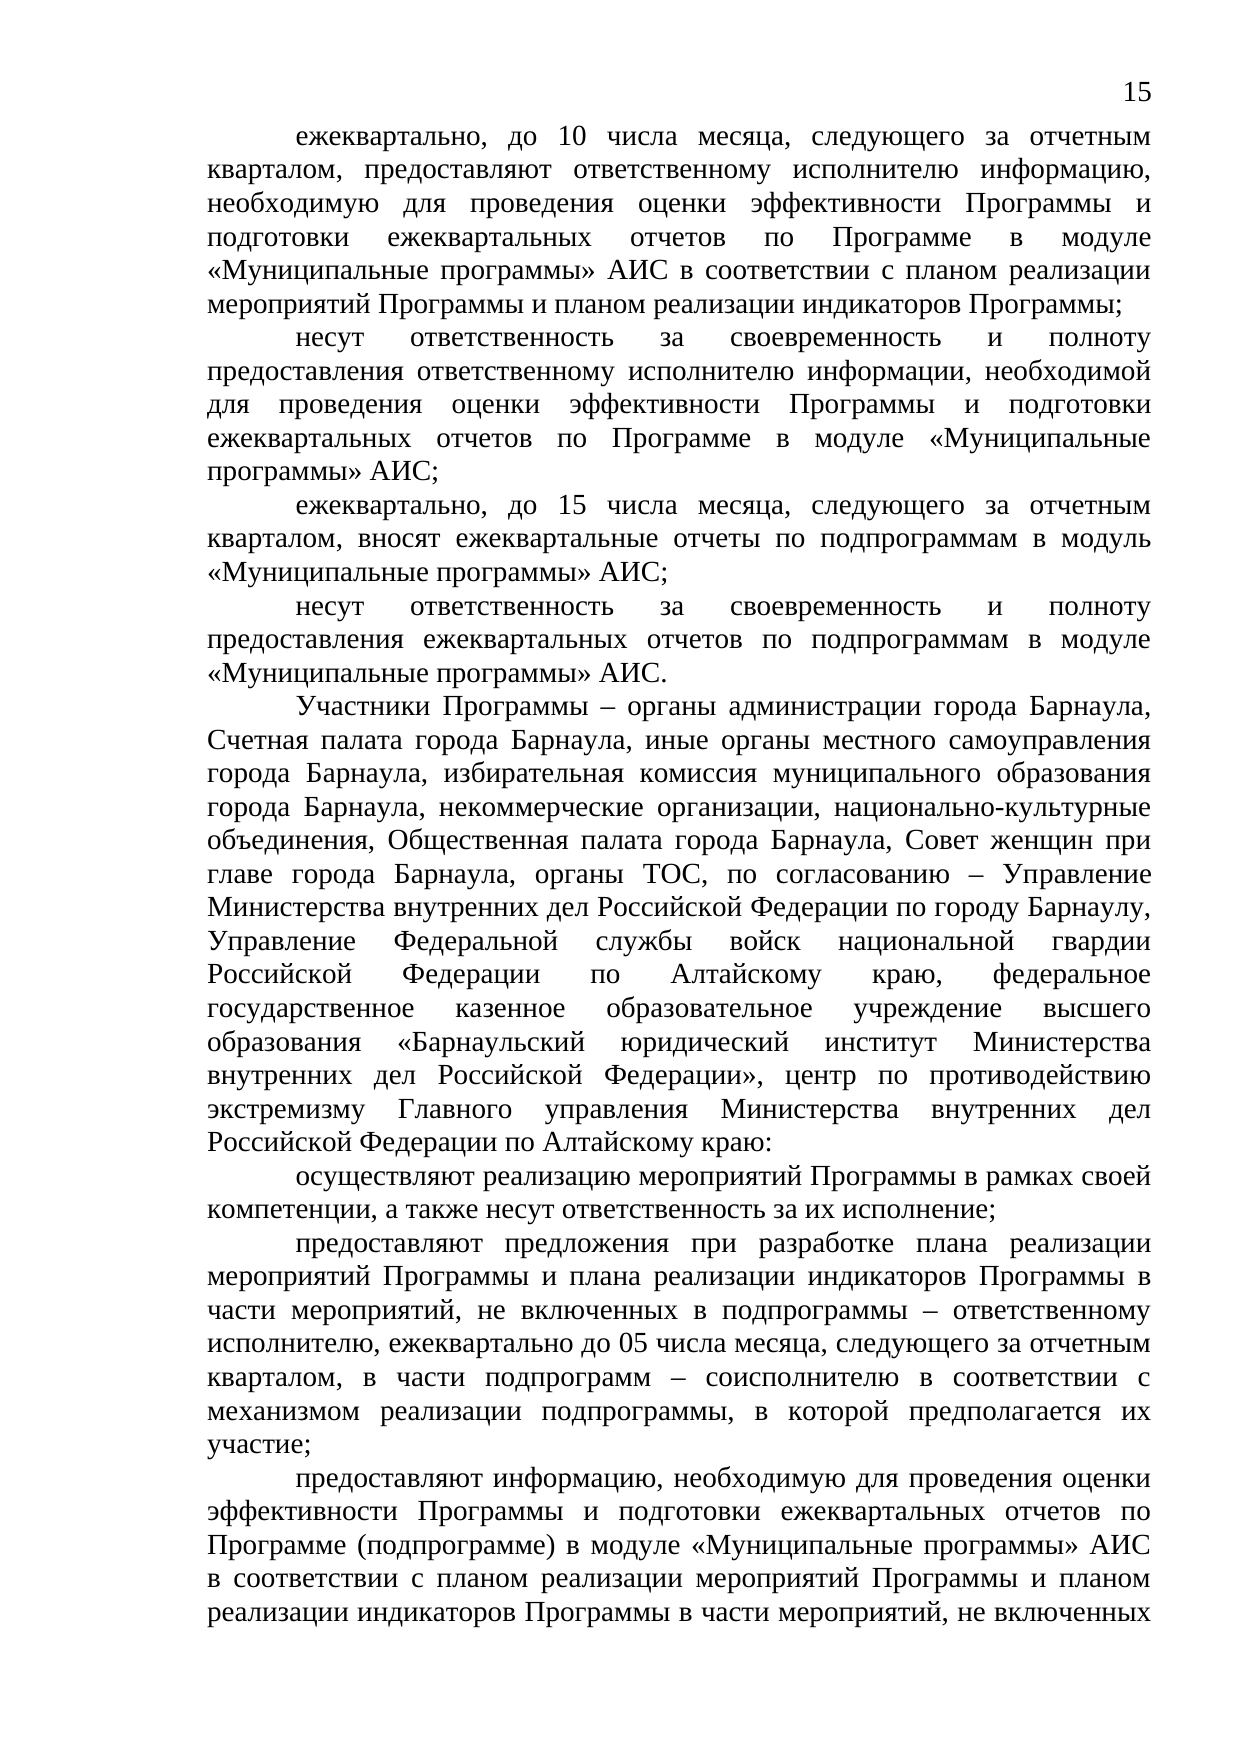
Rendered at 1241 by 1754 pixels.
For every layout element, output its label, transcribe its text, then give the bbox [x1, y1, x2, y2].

text осуществляют реализацию мероприятий Программы в рамках своей компетенции, а также несут ответственность за их исполнение; [207, 1158, 1152, 1225]
text предоставляют предложения при разработке плана реализации мероприятий Программы и плана реализации индикаторов Программы в части мероприятий, не включенных в подпрограммы – ответственному исполнителю, ежеквартально до 05 числа месяца, следующего за отчетным кварталом, в части подпрограмм – соисполнителю в соответствии с механизмом реализации подпрограммы, в которой предполагается их участие; [207, 1225, 1152, 1460]
text ежеквартально, до 10 числа месяца, следующего за отчетным кварталом, предоставляют ответственному исполнителю информацию, необходимую для проведения оценки эффективности Программы и подготовки ежеквартальных отчетов по Программе в модуле «Муниципальные программы» АИС в соответствии с планом реализации мероприятий Программы и планом реализации индикаторов Программы; [207, 118, 1152, 319]
text несут ответственность за своевременность и полноту предоставления ежеквартальных отчетов по подпрограммам в модуле «Муниципальные программы» АИС. [207, 588, 1152, 688]
text несут ответственность за своевременность и полноту предоставления ответственному исполнителю информации, необходимой для проведения оценки эффективности Программы и подготовки ежеквартальных отчетов по Программе в модуле «Муниципальные программы» АИС; [207, 319, 1152, 487]
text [207, 1460, 1152, 1627]
text Участники Программы – органы администрации города Барнаула, Счетная палата города Барнаула, иные органы местного самоуправления города Барнаула, избирательная комиссия муниципального образования города Барнаула, некоммерческие организации, национально-культурные объединения, Общественная палата города Барнаула, Совет женщин при главе города Барнаула, органы ТОС, по согласованию – Управление Министерства внутренних дел Российской Федерации по городу Барнаулу, Управление Федеральной службы войск национальной гвардии Российской Федерации по Алтайскому краю, федеральное государственное казенное образовательное учреждение высшего образования «Барнаульский юридический институт Министерства внутренних дел Российской Федерации», центр по противодействию экстремизму Главного управления Министерства внутренних дел Российской Федерации по Алтайскому краю: [207, 688, 1152, 1158]
text ежеквартально, до 15 числа месяца, следующего за отчетным кварталом, вносят ежеквартальные отчеты по подпрограммам в модуль «Муниципальные программы» АИС; [207, 487, 1152, 588]
